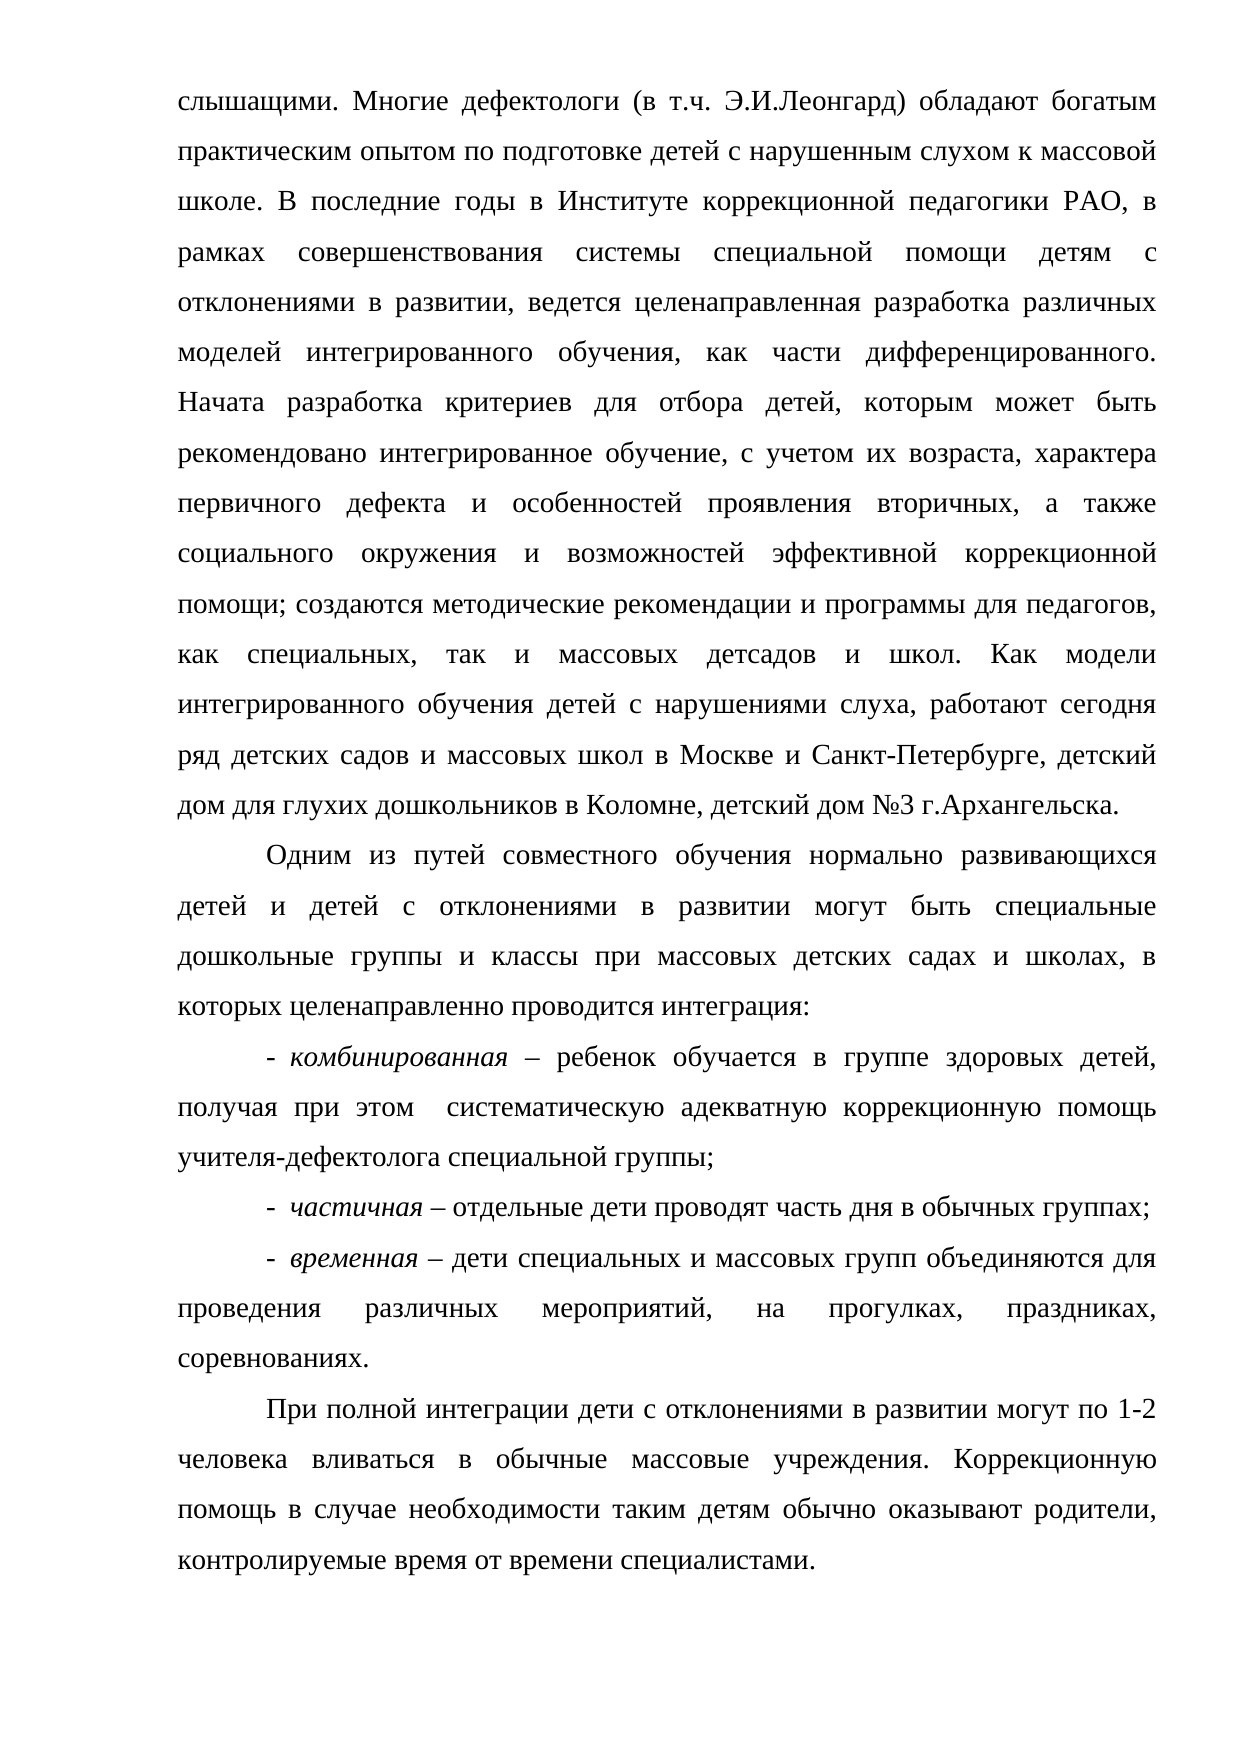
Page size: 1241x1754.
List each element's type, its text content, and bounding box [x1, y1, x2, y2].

text При полной интеграции дети с отклонениями в развитии могут по 1-2 человека вливаться в обычные массовые учреждения. Коррекционную помощь в случае необходимости таким детям обычно оказывают родители, контролируемые время от времени специалистами. [177, 1391, 1157, 1575]
list временная – дети специальных и массовых групп объединяются для проведения различных мероприятий, на прогулках, праздниках, соревнованиях. [177, 1240, 1157, 1374]
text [177, 83, 1157, 821]
list частичная – отдельные дети проводят часть дня в обычных группах; [177, 1189, 1157, 1223]
list комбинированная – ребенок обучается в группе здоровых детей, получая при этом систематическую адекватную коррекционную помощь учителя-дефектолога специальной группы; [177, 1039, 1157, 1173]
text Одним из путей совместного обучения нормально развивающихся детей и детей с отклонениями в развитии могут быть специальные дошкольные группы и классы при массовых детских садах и школах, в которых целенаправленно проводится интеграция: [177, 837, 1157, 1022]
